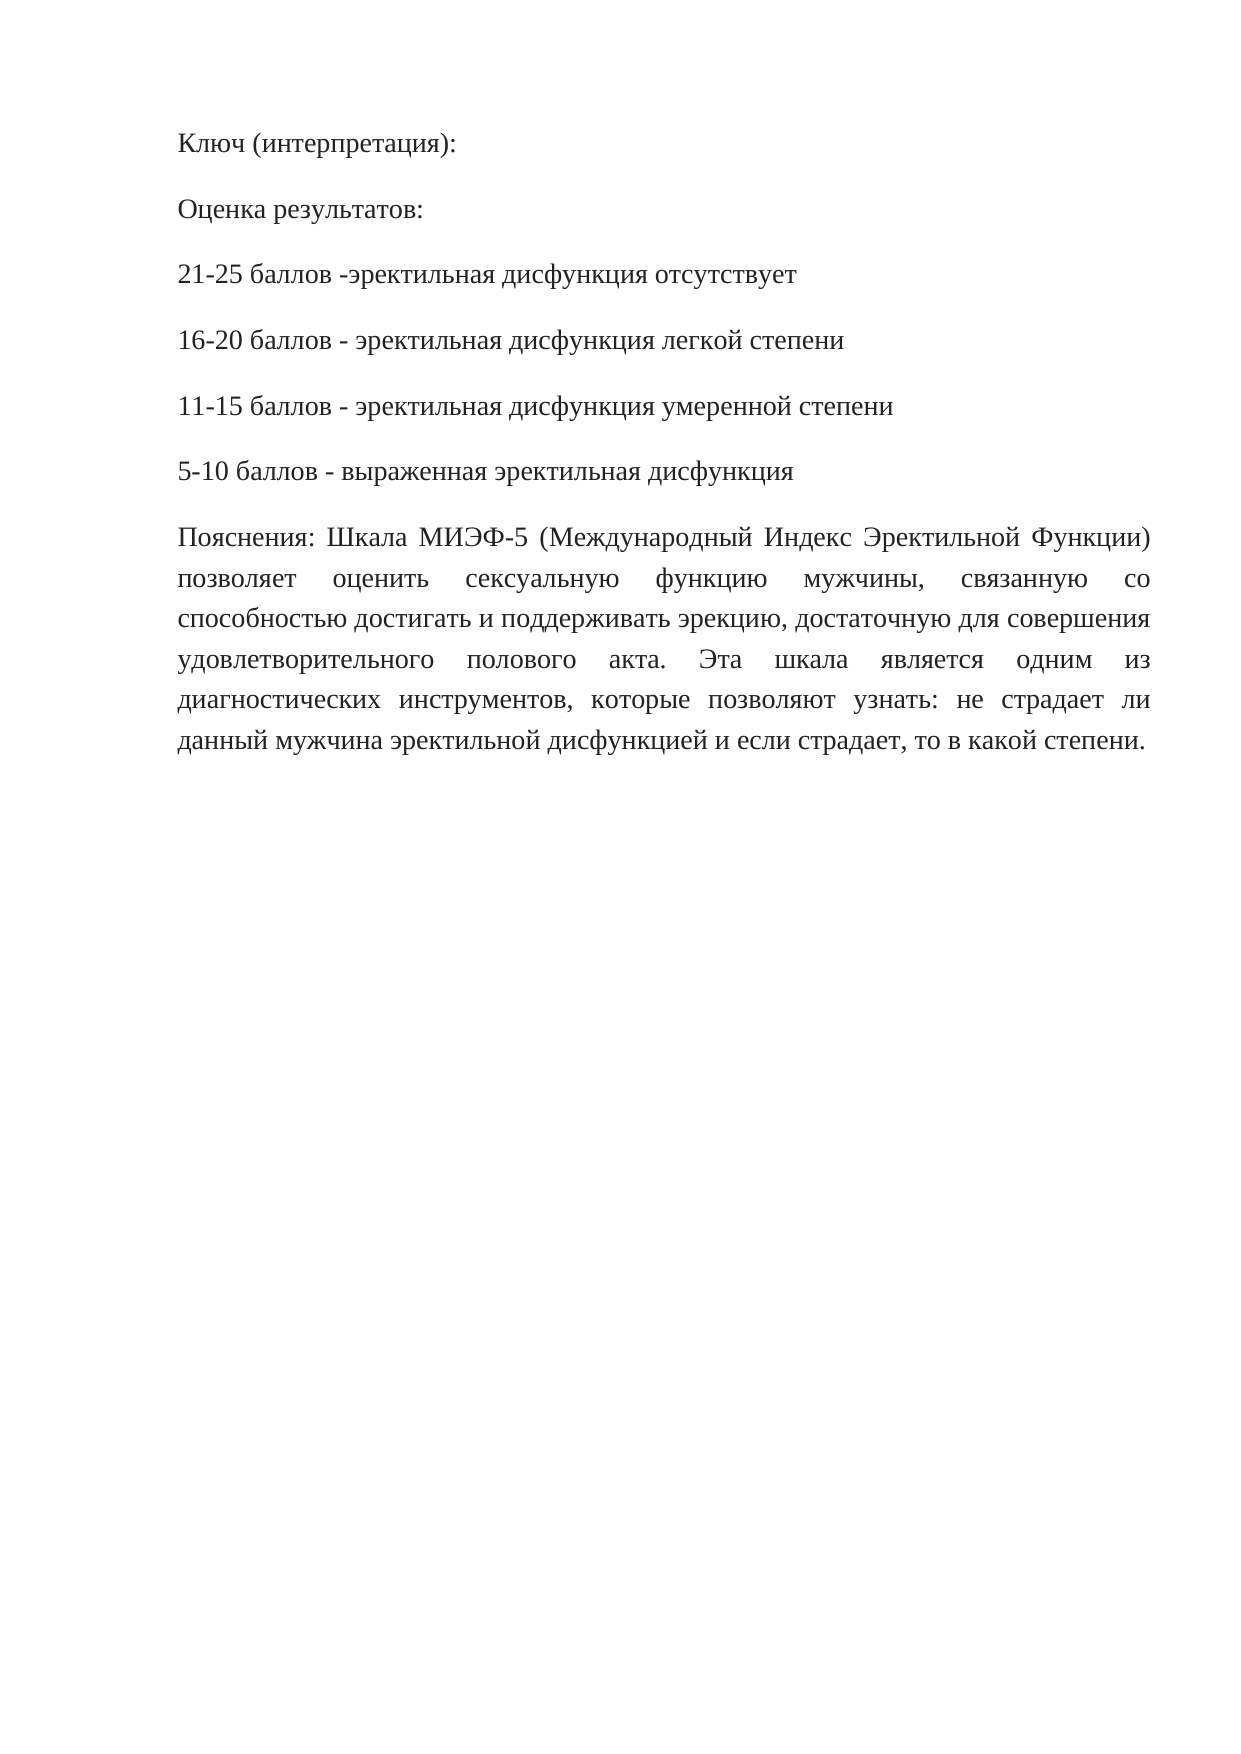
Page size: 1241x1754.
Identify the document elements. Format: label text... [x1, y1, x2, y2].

text 21-25 баллов -эректильная дисфункция отсутствует [177, 249, 1152, 290]
text Ключ (интерпретация): [177, 118, 1152, 159]
text 16-20 баллов - эректильная дисфункция легкой степени [177, 315, 1152, 356]
text Оценка результатов: [177, 184, 1152, 224]
text 5-10 баллов - выраженная эректильная дисфункция [177, 446, 1152, 487]
text Пояснения: Шкала МИЭФ-5 (Международный Индекс Эректильной Функции) позволяет оценить сексуальную функцию мужчины, связанную со способностью достигать и поддерживать эрекцию, достаточную для совершения удовлетворительного полового акта. Эта шкала является одним из диагностических инструментов, которые позволяют узнать: не страдает ли данный мужчина эректильной дисфункцией и если страдает, то в какой степени. [177, 512, 1152, 756]
text 11-15 баллов - эректильная дисфункция умеренной степени [177, 381, 1152, 421]
